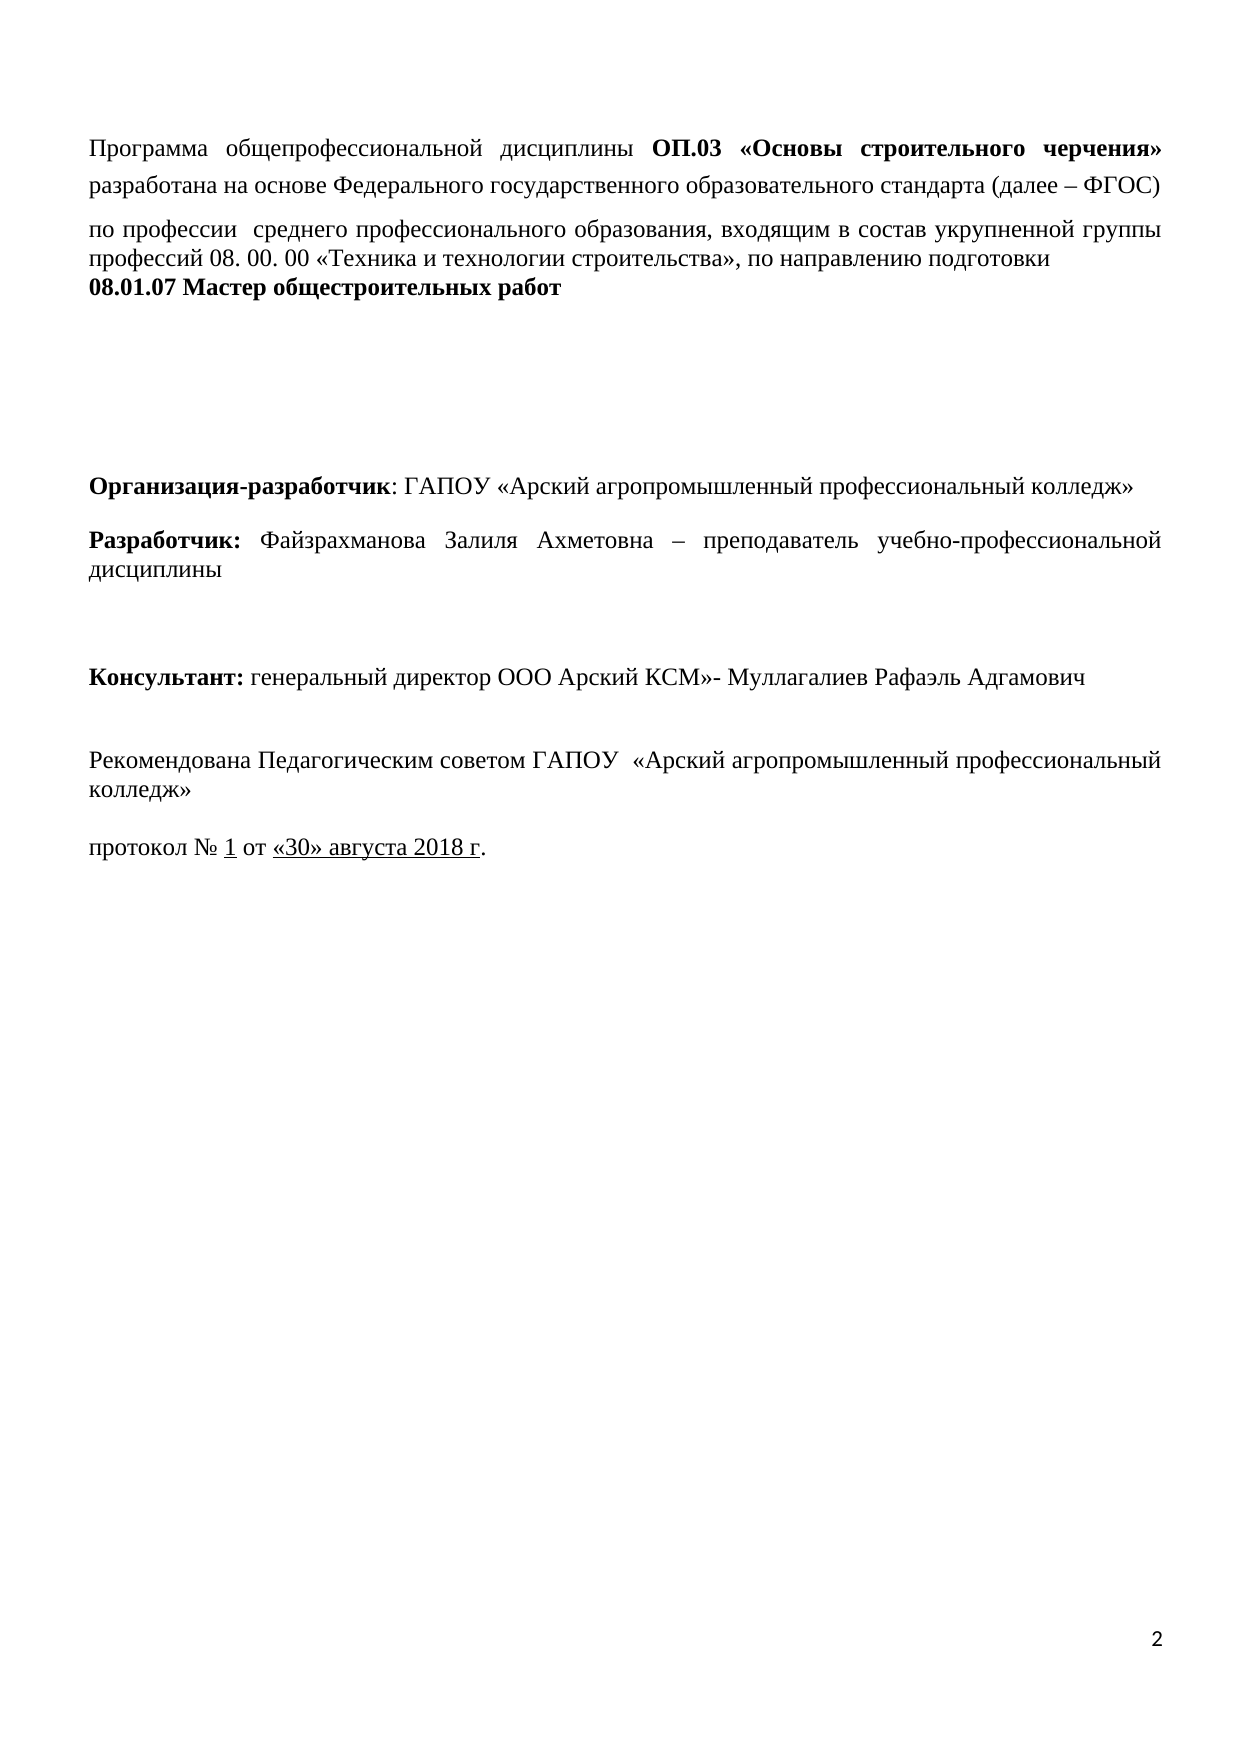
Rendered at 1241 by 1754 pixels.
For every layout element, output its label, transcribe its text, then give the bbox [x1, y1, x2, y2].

text Консультант: генеральный директор ООО Арский КСМ»- Муллагалиев Рафаэль Адгамович [88, 663, 1162, 691]
text Программа общепрофессиональной дисциплины ОП.03 «Основы строительного черчения» разработана на основе Федерального государственного образовательного стандарта (далее – ФГОС) [88, 133, 1162, 199]
text по профессии среднего профессионального образования, входящим в состав укрупненной группы профессий 08. 00. 00 «Техника и технологии строительства», по направлению подготовки [88, 214, 1162, 272]
text Организация-разработчик: ГАПОУ «Арский агропромышленный профессиональный колледж» [88, 471, 1162, 500]
text Разработчик: Файзрахманова Залиля Ахметовна – преподаватель учебно-профессиональной дисциплины [88, 525, 1162, 583]
text Рекомендована Педагогическим советом ГАПОУ «Арский агропромышленный профессиональный колледж» [88, 746, 1162, 803]
text протокол № 1 от «30» августа 2018 г. [88, 832, 1162, 861]
text 08.01.07 Мастер общестроительных работ [88, 272, 1162, 301]
